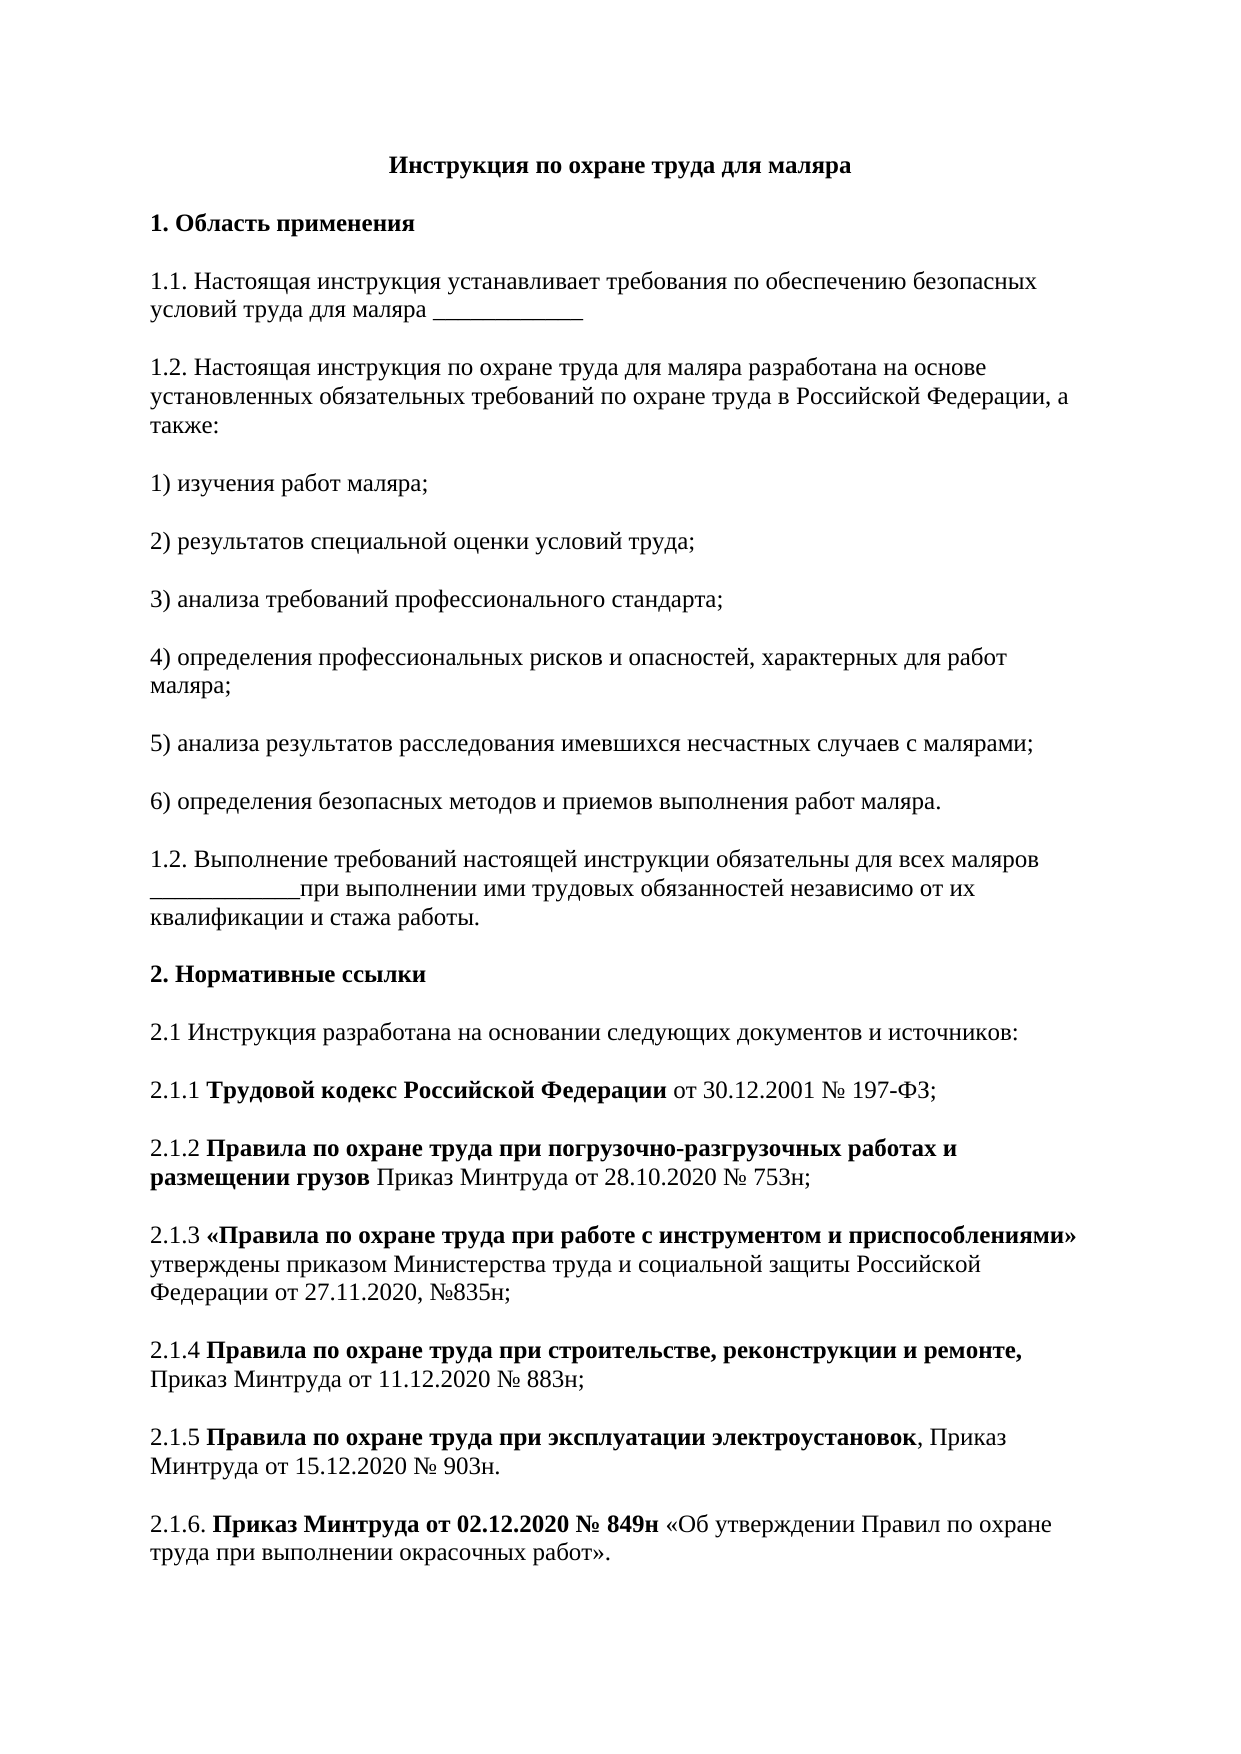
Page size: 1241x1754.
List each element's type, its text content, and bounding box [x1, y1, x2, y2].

text Инструкция по охране труда для маляра [150, 150, 1090, 179]
text 1.1. Настоящая инструкция устанавливает требования по обеспечению безопасных условий труда для маляра ____________ [150, 266, 1090, 323]
text 1. Область применения [150, 208, 1090, 237]
text 3) анализа требований профессионального стандарта; [150, 584, 1090, 612]
text 6) определения безопасных методов и приемов выполнения работ маляра. [150, 786, 1090, 815]
text 2.1.3 «Правила по охране труда при работе с инструментом и приспособлениями» утверждены приказом Министерства труда и социальной защиты Российской Федерации от 27.11.2020, №835н; [150, 1220, 1090, 1306]
text 2.1.5 Правила по охране труда при эксплуатации электроустановок, Приказ Минтруда от 15.12.2020 № 903н. [150, 1422, 1090, 1479]
text 2.1 Инструкция разработана на основании следующих документов и источников: [150, 1017, 1090, 1046]
text 2.1.6. Приказ Минтруда от 02.12.2020 № 849н «Об утверждении Правил по охране труда при выполнении окрасочных работ». [150, 1509, 1090, 1566]
text 2.1.1 Трудовой кодекс Российской Федерации от 30.12.2001 № 197-ФЗ; [150, 1075, 1090, 1104]
text 2.1.4 Правила по охране труда при строительстве, реконструкции и ремонте, Приказ Минтруда от 11.12.2020 № 883н; [150, 1335, 1090, 1393]
text 1.2. Настоящая инструкция по охране труда для маляра разработана на основе установленных обязательных требований по охране труда в Российской Федерации, а также: [150, 352, 1090, 439]
text 2) результатов специальной оценки условий труда; [150, 526, 1090, 554]
text 2. Нормативные ссылки [150, 959, 1090, 988]
text 1) изучения работ маляра; [150, 468, 1090, 497]
text 2.1.2 Правила по охране труда при погрузочно-разгрузочных работах и размещении грузов Приказ Минтруда от 28.10.2020 № 753н; [150, 1133, 1090, 1191]
text 5) анализа результатов расследования имевшихся несчастных случаев с малярами; [150, 728, 1090, 757]
text 4) определения профессиональных рисков и опасностей, характерных для работ маляра; [150, 642, 1090, 699]
text 1.2. Выполнение требований настоящей инструкции обязательны для всех маляров ____________при выполнении ими трудовых обязанностей независимо от их квалификации и стажа работы. [150, 844, 1090, 930]
